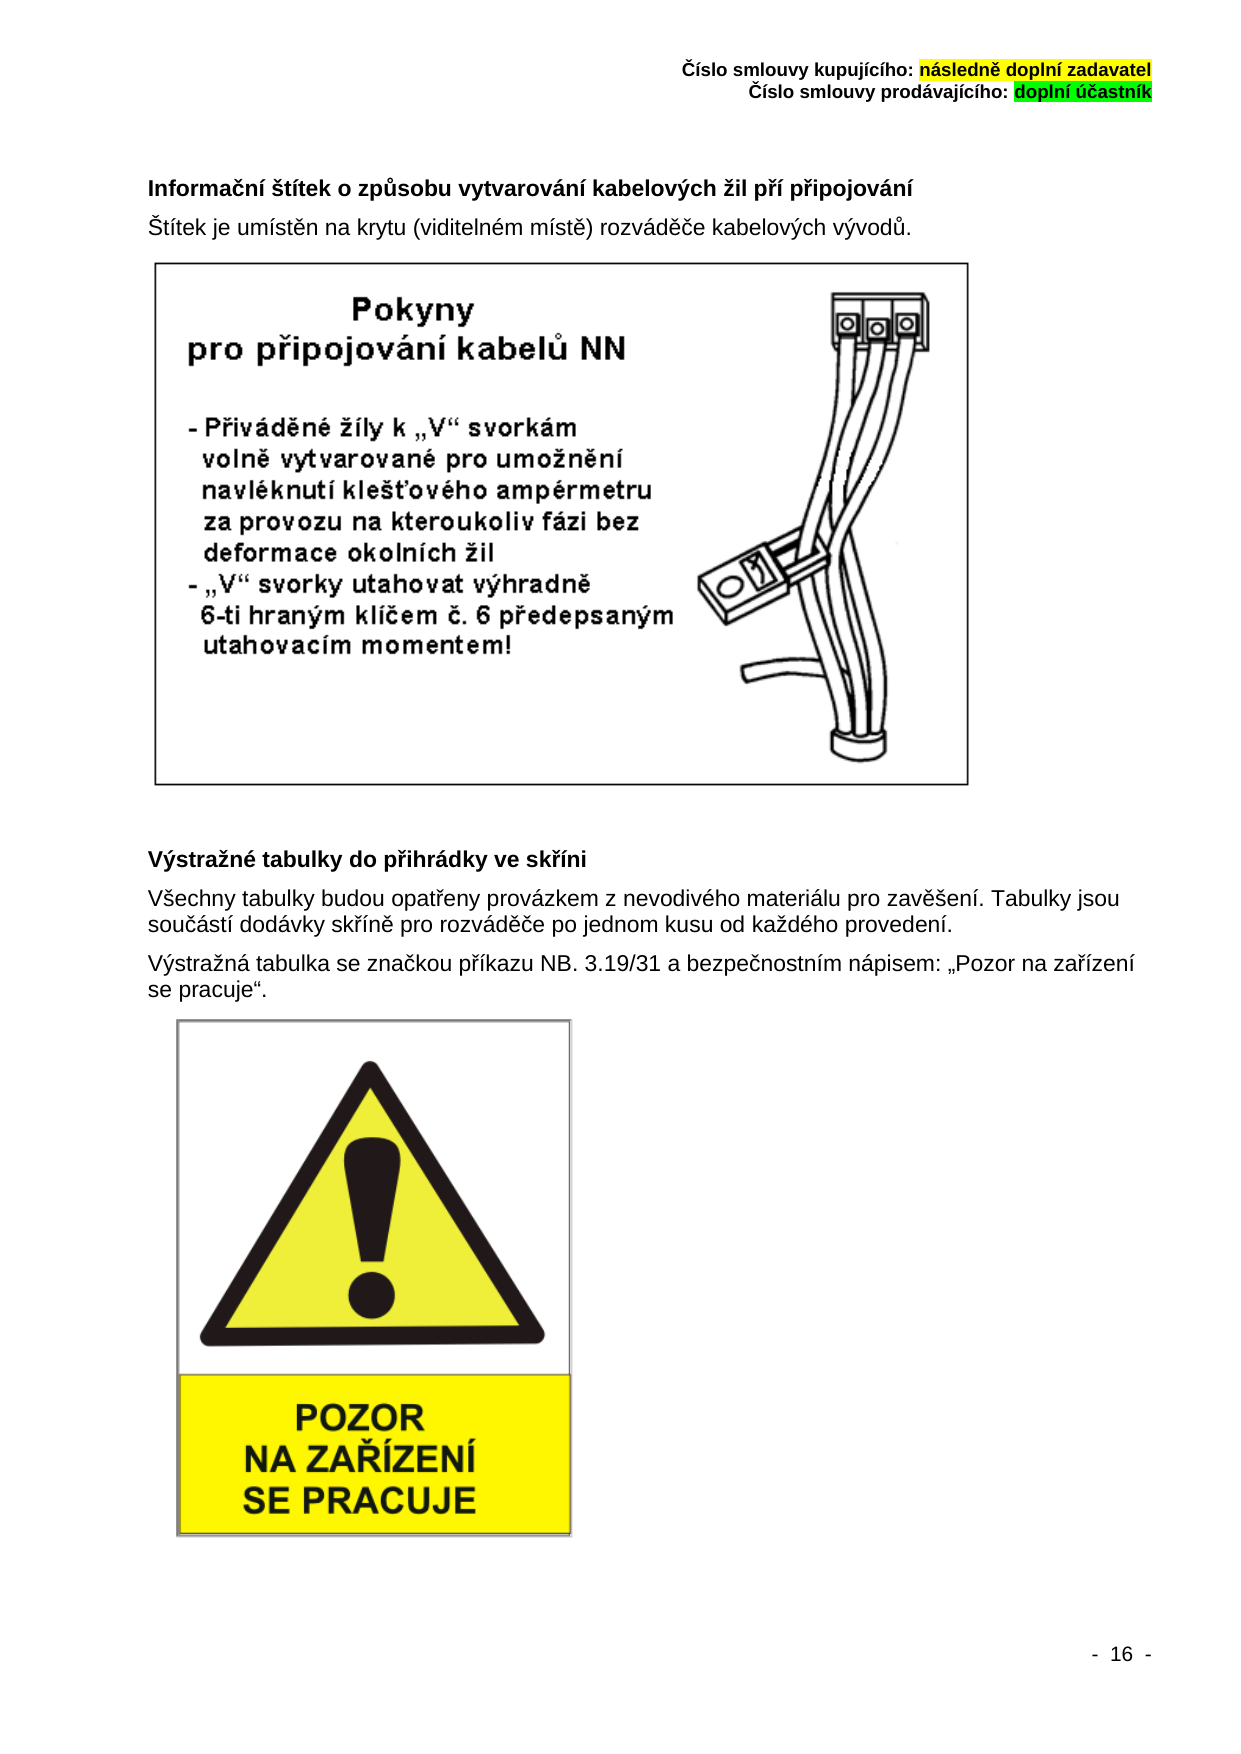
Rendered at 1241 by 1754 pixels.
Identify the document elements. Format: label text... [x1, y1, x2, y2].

text Výstražná tabulka se značkou příkazu NB. 3.19/31 a bezpečnostním nápisem: „Pozor na zařízení se pracuje“. [148, 950, 1152, 1002]
text Všechny tabulky budou opatřeny provázkem z nevodivého materiálu pro zavěšení. Tabulky jsou součástí dodávky skříně pro rozváděče po jednom kusu od každého provedení. [148, 884, 1152, 937]
text Informační štítek o způsobu vytvarování kabelových žil pří připojování [148, 175, 1152, 201]
text Výstražné tabulky do přihrádky ve skříni [148, 846, 1152, 872]
picture [174, 1017, 576, 1540]
picture [147, 252, 975, 795]
text Štítek je umístěn na krytu (viditelném místě) rozváděče kabelových vývodů. [148, 213, 1152, 240]
